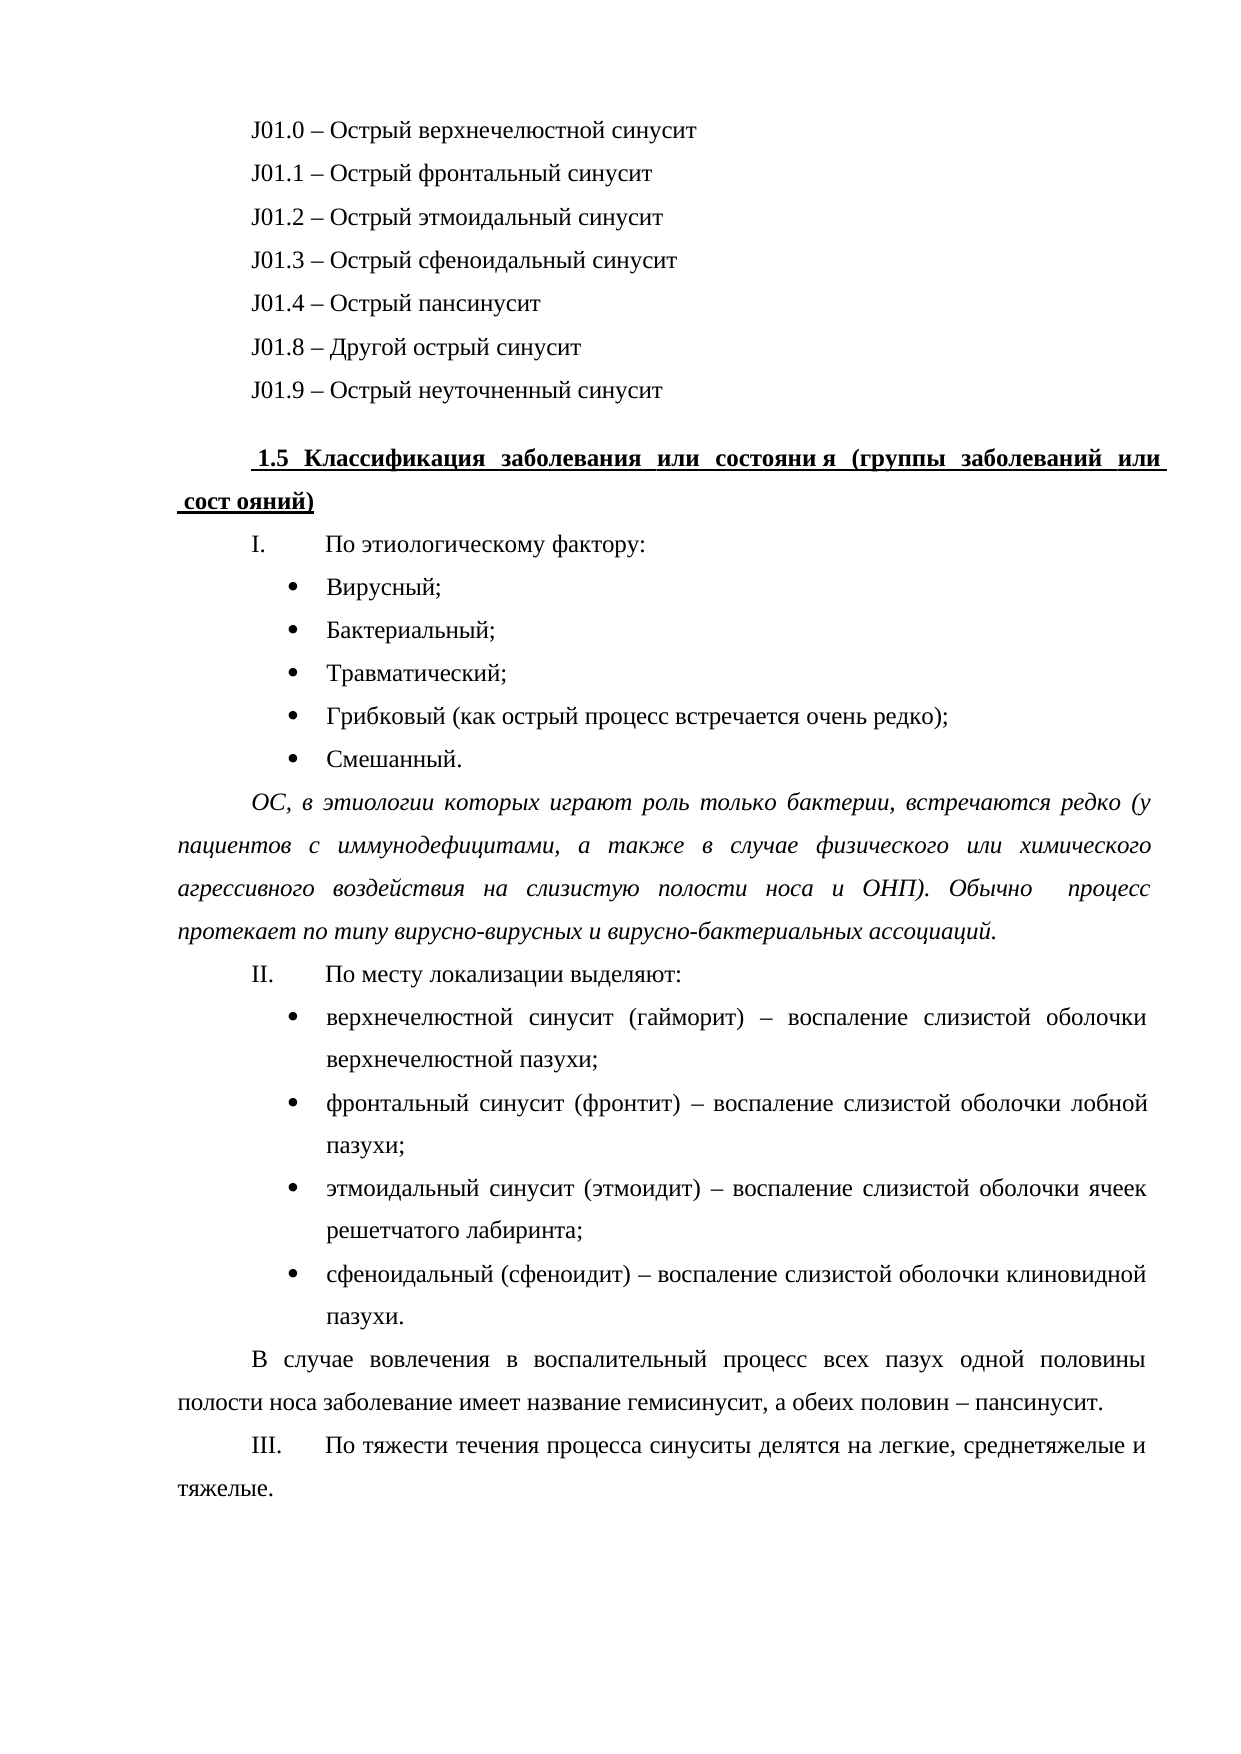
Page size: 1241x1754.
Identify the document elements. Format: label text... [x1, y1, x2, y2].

list Смешанный. [288, 744, 1169, 773]
text J01.0 – Острый верхнечелюстной синусит J01.1 – Острый фронтальный синусит J01.2 – Острый этмоидальный синусит J01.3 – Острый сфеноидальный синусит J01.4 – Острый пансинусит [251, 115, 704, 317]
list Бактериальный; [288, 615, 1169, 644]
list Травматический; [288, 658, 1169, 687]
list фронтальный синусит (фронтит) – воспаление слизистой оболочки лобной пазухи; [288, 1088, 1151, 1159]
list Вирусный; [288, 572, 1169, 601]
text В случае вовлечения в воспалительный процесс всех пазух одной половины полости носа заболевание имеет название гемисинусит, а обеих половин – пансинусит. [177, 1344, 1151, 1416]
list верхнечелюстной синусит (гайморит) – воспаление слизистой оболочки верхнечелюстной пазухи; [288, 1002, 1151, 1073]
list этмоидальный синусит (этмоидит) – воспаление слизистой оболочки ячеек решетчатого лабиринта; [288, 1173, 1151, 1244]
list По тяжести течения процесса синуситы делятся на легкие, среднетяжелые и тяжелые. [177, 1431, 1151, 1502]
list По этиологическому фактору: [177, 529, 1169, 558]
list сфеноидальный (сфеноидит) – воспаление слизистой оболочки клиновидной пазухи. [288, 1259, 1152, 1329]
text ОС, в этиологии которых играют роль только бактерии, встречаются редко (у пациентов с иммунодефицитами, а также в случае физического или химического агрессивного воздействия на слизистую полости носа и ОНП). Обычно процесс протекает по типу вирусно-вирусных и вирусно-бактериальных ассоциаций. [177, 787, 1151, 944]
list По месту локализации выделяют: [251, 959, 1169, 988]
text J01.9 – Острый неуточненный синусит [251, 375, 1169, 403]
subtitle 1.5 Классификация заболевания или состояни я (группы заболеваний или [251, 443, 1169, 472]
text J01.8 – Другой острый синусит [251, 332, 1169, 360]
list Грибковый (как острый процесс встречается очень редко); [288, 701, 1169, 730]
text сост ояний) [177, 486, 1169, 515]
